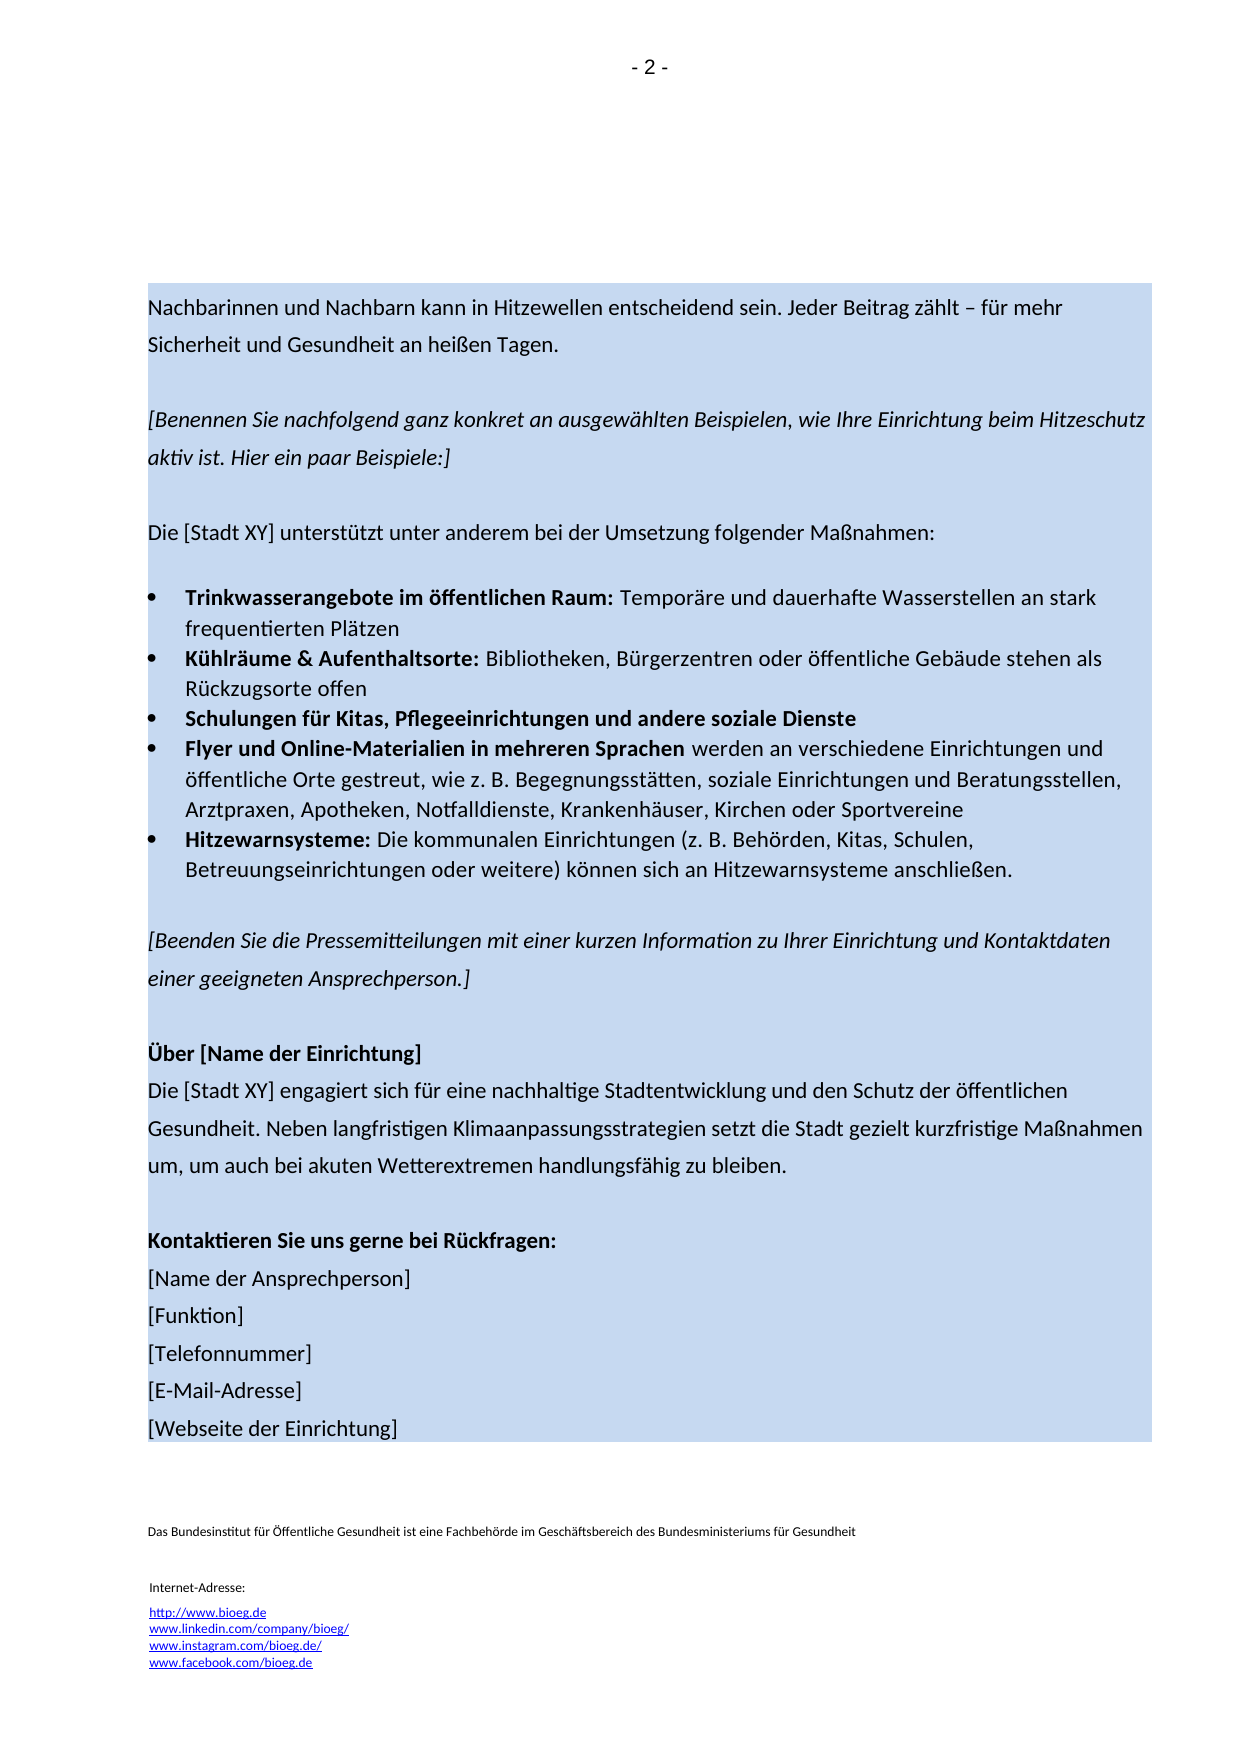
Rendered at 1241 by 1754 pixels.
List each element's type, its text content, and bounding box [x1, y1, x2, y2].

text Die [Stadt XY] unterstützt unter anderem bei der Umsetzung folgender Maßnahmen: [148, 508, 1152, 546]
list Flyer und Online-Materialien in mehreren Sprachen werden an verschiedene Einrichtungen und öffentliche Orte gestreut, wie z. B. Begegnungsstätten, soziale Einrichtungen und Beratungsstellen, Arztpraxen, Apotheken, Notfalldienste, Krankenhäuser, Kirchen oder Sportvereine [148, 734, 1152, 823]
text [Benennen Sie nachfolgend ganz konkret an ausgewählten Beispielen, wie Ihre Einrichtung beim Hitzeschutz aktiv ist. Hier ein paar Beispiele:] [148, 396, 1152, 471]
list Schulungen für Kitas, Pflegeeinrichtungen und andere soziale Dienste [148, 704, 1152, 732]
text Über [Name der Einrichtung] Die [Stadt XY] engagiert sich für eine nachhaltige Stadtentwicklung und den Schutz der öffentlichen Gesundheit. Neben langfristigen Klimaanpassungsstrategien setzt die Stadt gezielt kurzfristige Maßnahmen um, um auch bei akuten Wetterextremen handlungsfähig zu bleiben. [148, 1029, 1152, 1179]
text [148, 283, 1152, 358]
text [Beenden Sie die Pressemitteilungen mit einer kurzen Information zu Ihrer Einrichtung und Kontaktdaten einer geeigneten Ansprechperson.] [148, 917, 1152, 992]
list Hitzewarnsysteme: Die kommunalen Einrichtungen (z. B. Behörden, Kitas, Schulen, Betreuungseinrichtungen oder weitere) können sich an Hitzewarnsysteme anschließen. [148, 825, 1152, 883]
list Trinkwasserangebote im öffentlichen Raum: Temporäre und dauerhafte Wasserstellen an stark frequentierten Plätzen [148, 583, 1152, 642]
list Kühlräume & Aufenthaltsorte: Bibliotheken, Bürgerzentren oder öffentliche Gebäude stehen als Rückzugsorte offen [148, 644, 1152, 702]
text Kontaktieren Sie uns gerne bei Rückfragen: [Name der Ansprechperson] [Funktion] [Telefonnummer] [E-Mail-Adresse] [Webseite der Einrichtung] [148, 1217, 1152, 1442]
